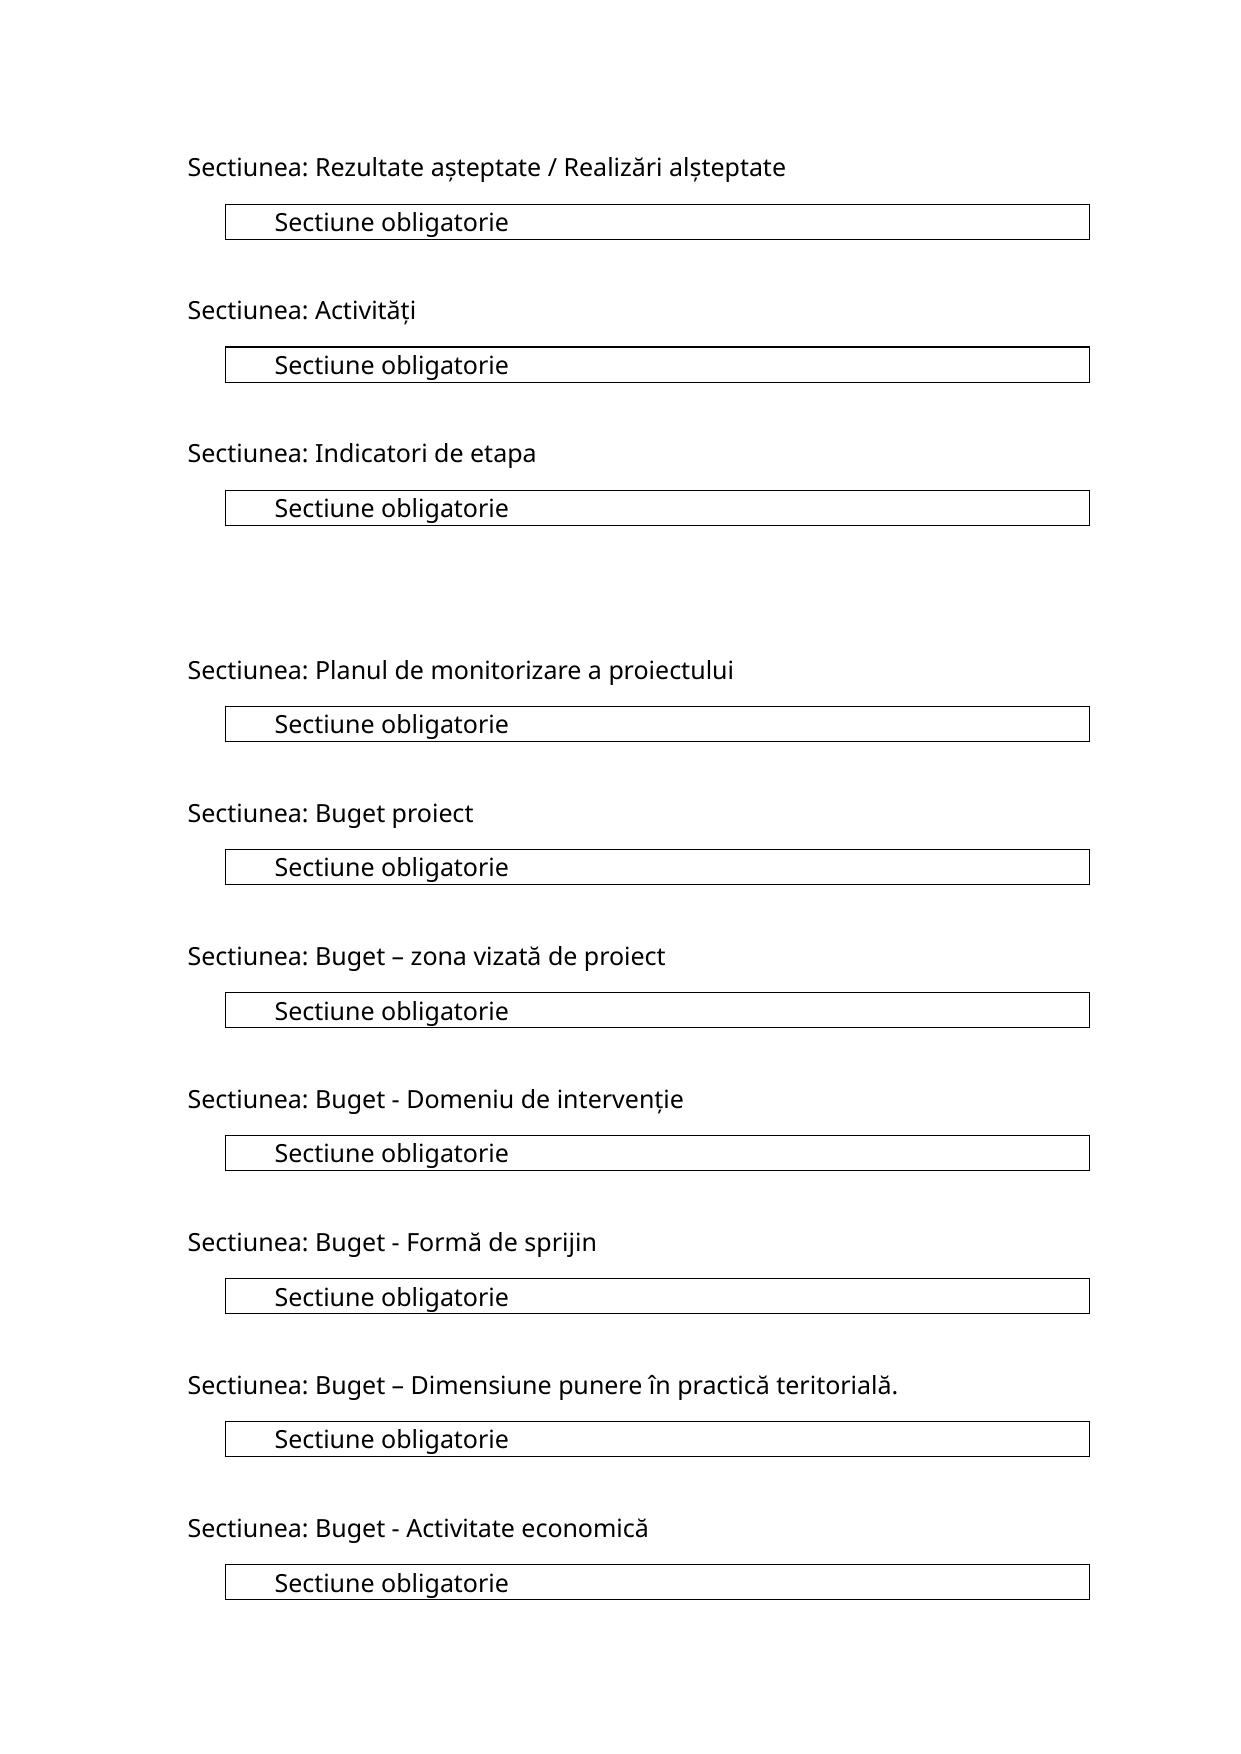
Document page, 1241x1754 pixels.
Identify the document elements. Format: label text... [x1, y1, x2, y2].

table_header Sectiune obligatorie [226, 1422, 1089, 1456]
table_header Sectiune obligatorie [226, 348, 1089, 382]
text Sectiunea: Activități [187, 293, 1090, 327]
text Sectiunea: Buget – zona vizată de proiect [187, 939, 1090, 973]
table_header Sectiune obligatorie [226, 1565, 1089, 1599]
text Sectiunea: Buget proiect [187, 796, 1090, 830]
text Sectiunea: Rezultate așteptate / Realizări alșteptate [187, 150, 1090, 184]
text Sectiunea: Buget - Domeniu de intervenție [187, 1082, 1090, 1116]
table_header Sectiune obligatorie [226, 491, 1089, 524]
text Sectiunea: Planul de monitorizare a proiectului [187, 653, 1090, 687]
text Sectiunea: Buget - Activitate economică [187, 1511, 1090, 1545]
text Sectiunea: Buget - Formă de sprijin [187, 1225, 1090, 1259]
text Sectiunea: Buget – Dimensiune punere în practică teritorială. [187, 1368, 1090, 1402]
table_header Sectiune obligatorie [226, 993, 1089, 1027]
table_header Sectiune obligatorie [226, 1136, 1089, 1170]
text Sectiunea: Indicatori de etapa [187, 436, 1090, 470]
table_header Sectiune obligatorie [226, 205, 1089, 238]
table_header Sectiune obligatorie [226, 707, 1089, 741]
table_header Sectiune obligatorie [226, 850, 1089, 884]
table_header Sectiune obligatorie [226, 1279, 1089, 1313]
